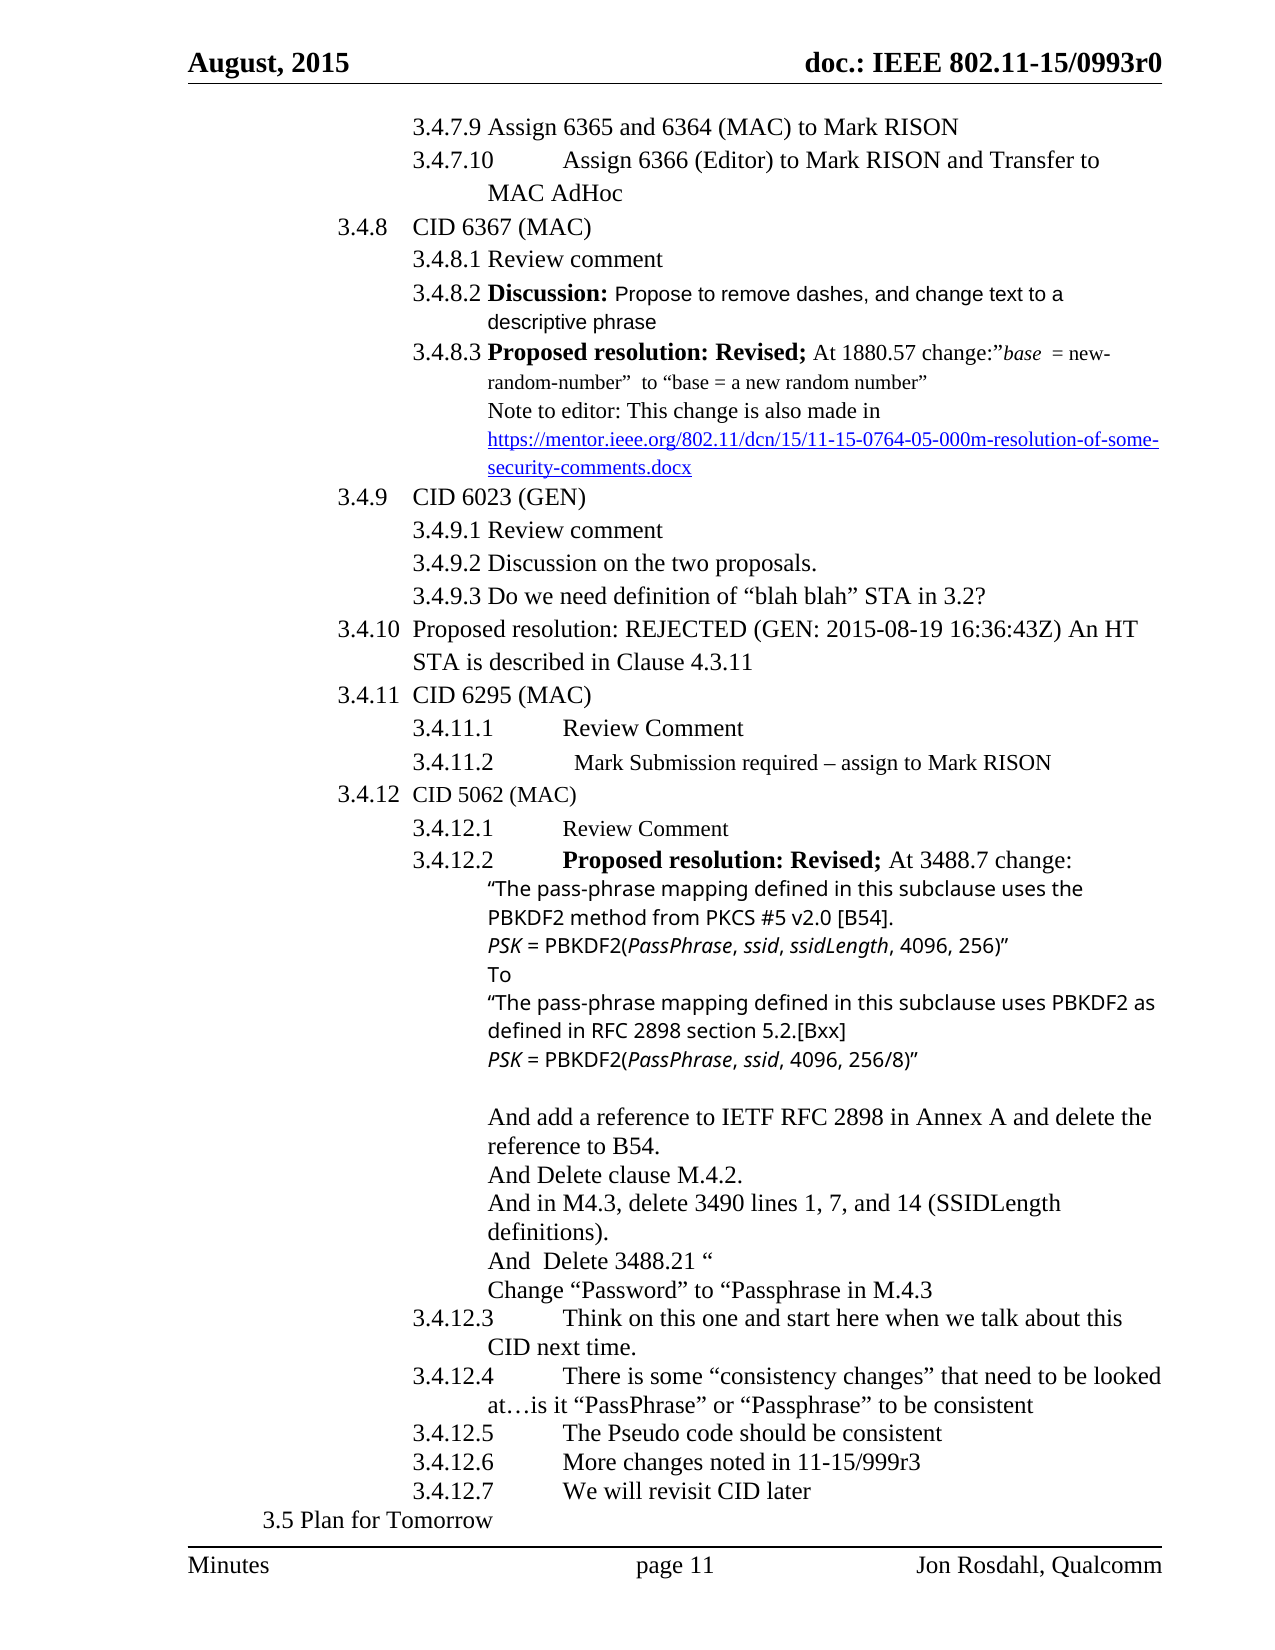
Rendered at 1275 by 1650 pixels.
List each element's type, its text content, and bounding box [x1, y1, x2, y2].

text And in M4.3, delete 3490 lines 1, 7, and 14 (SSIDLength definitions). [487, 1188, 1162, 1246]
text “The pass-phrase mapping defined in this subclause uses the PBKDF2 method from PKCS #5 v2.0 [B54]. [487, 874, 1162, 931]
text And add a reference to IETF RFC 2898 in Annex A and delete the reference to B54. [487, 1102, 1162, 1160]
list Assign 6365 and 6364 (MAC) to Mark RISON [412, 112, 1162, 141]
list More changes noted in 11-15/999r3 [412, 1447, 1162, 1476]
list Note to editor: This change is also made in https://mentor.ieee.org/802.11/dcn/15/11-15-0764-05-000m-resolution-of-some-security-comments.docx [487, 397, 1162, 479]
text Change “Password” to “Passphrase in M.4.3 [487, 1275, 1162, 1303]
list CID 6367 (MAC) [337, 212, 1162, 240]
list Proposed resolution: Revised; At 3488.7 change: [412, 846, 1162, 874]
text And Delete clause M.4.2. [487, 1160, 1162, 1188]
list CID 6295 (MAC) [337, 681, 1162, 709]
list Proposed resolution: REJECTED (GEN: 2015-08-19 16:36:43Z) An HT STA is described in Clause 4.3.11 [337, 614, 1162, 676]
text And Delete 3488.21 “ [487, 1246, 1162, 1275]
list CID 6023 (GEN) [337, 482, 1162, 511]
list Review comment [412, 244, 1162, 273]
list Review Comment [412, 813, 1162, 841]
list Do we need definition of “blah blah” STA in 3.2? [412, 581, 1162, 610]
text To [487, 960, 1162, 988]
list The Pseudo code should be consistent [412, 1418, 1162, 1447]
text PSK = PBKDF2(PassPhrase, ssid, ssidLength, 4096, 256)” [487, 931, 1162, 960]
list We will revisit CID later [412, 1476, 1162, 1505]
text PSK = PBKDF2(PassPhrase, ssid, 4096, 256/8)” [487, 1045, 1162, 1073]
list CID 5062 (MAC) [337, 779, 1162, 808]
list Plan for Tomorrow [262, 1505, 1162, 1533]
list There is some “consistency changes” that need to be looked at…is it “PassPhrase” or “Passphrase” to be consistent [412, 1361, 1162, 1418]
list Mark Submission required – assign to Mark RISON [412, 747, 1162, 775]
list Discussion on the two proposals. [412, 548, 1162, 577]
text “The pass-phrase mapping defined in this subclause uses PBKDF2 as defined in RFC 2898 section 5.2.[Bxx] [487, 988, 1162, 1045]
list Discussion: Propose to remove dashes, and change text to a descriptive phrase [412, 278, 1162, 334]
list Proposed resolution: Revised; At 1880.57 change:”base = new-random-number” to “base = a new random number” [412, 337, 1162, 394]
list Think on this one and start here when we talk about this CID next time. [412, 1303, 1162, 1361]
list Review Comment [412, 713, 1162, 742]
list Assign 6366 (Editor) to Mark RISON and Transfer to MAC AdHoc [412, 146, 1162, 207]
list Review comment [412, 515, 1162, 544]
